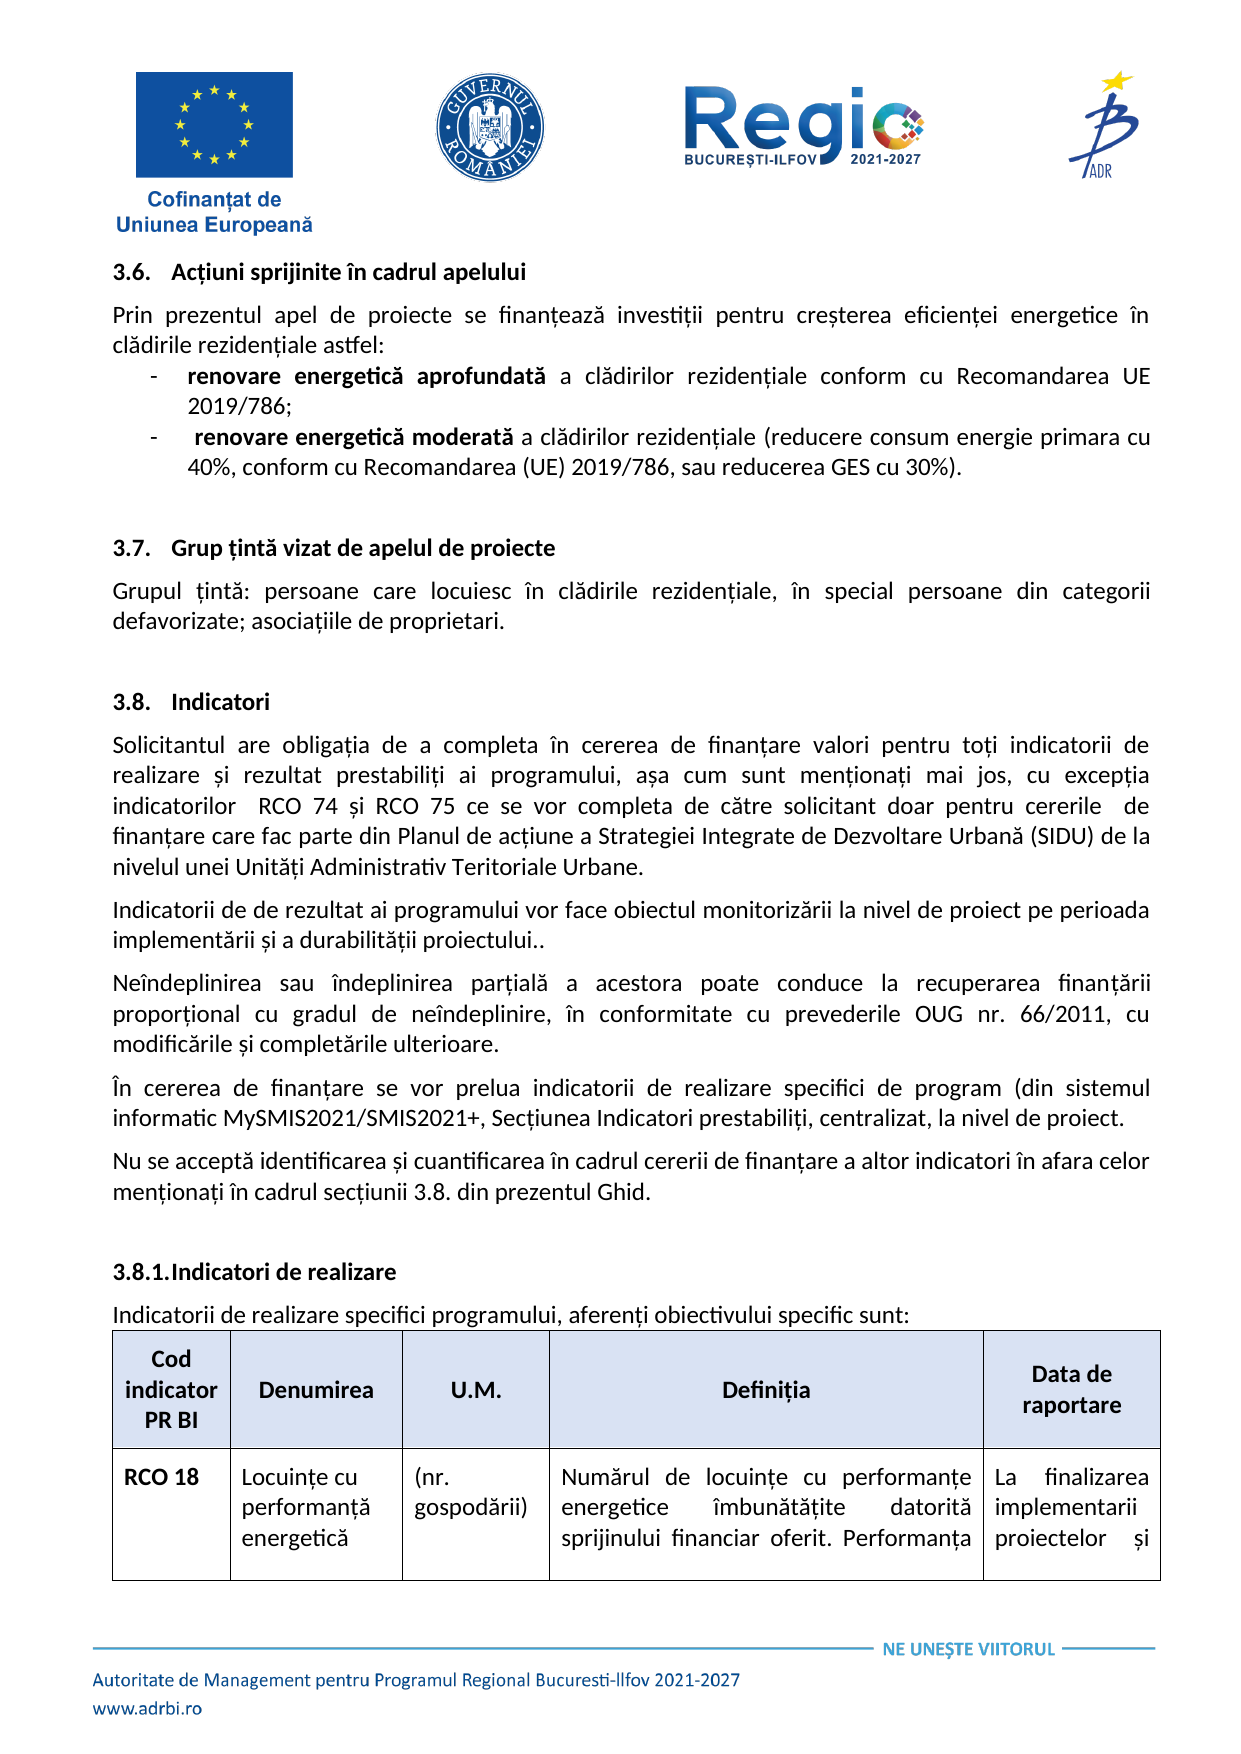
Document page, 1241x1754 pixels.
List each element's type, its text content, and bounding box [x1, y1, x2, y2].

text Solicitantul are obligația de a completa în cererea de finanțare valori pentru toți indicatorii de realizare și rezultat prestabiliți ai programului, așa cum sunt menționați mai jos, cu excepția indicatorilor RCO 74 și RCO 75 ce se vor completa de către solicitant doar pentru cererile de finanțare care fac parte din Planul de acțiune a Strategiei Integrate de Dezvoltare Urbană (SIDU) de la nivelul unei Unități Administrativ Teritoriale Urbane. [112, 729, 1152, 882]
subtitle 3.8. Indicatori [112, 686, 1152, 716]
table_header Data de raportare [984, 1331, 1160, 1447]
table_header U.M. [403, 1331, 549, 1447]
table_cell Locuințe cu performanță energetică îmbunătățită [231, 1449, 402, 1580]
text Nu se acceptă identificarea și cuantificarea în cadrul cererii de finanțare a altor indicatori în afara celor menționați în cadrul secțiunii 3.8. din prezentul Ghid. [112, 1145, 1152, 1206]
table_header Denumirea [231, 1331, 402, 1447]
list renovare energetică aprofundată a clădirilor rezidențiale conform cu Recomandarea UE 2019/786; [150, 360, 1152, 421]
table_cell (nr. gospodării) [403, 1449, 549, 1580]
picture [92, 1642, 1156, 1715]
text Indicatorii de realizare specifici programului, aferenți obiectivului specific sunt: [112, 1299, 1152, 1330]
table_cell RCO 18 [113, 1449, 230, 1580]
subtitle 3.8.1. Indicatori de realizare [112, 1256, 1152, 1287]
list renovare energetică moderată a clădirilor rezidențiale (reducere consum energie primara cu 40%, conform cu Recomandarea (UE) 2019/786, sau reducerea GES cu 30%). [150, 421, 1152, 482]
text Indicatorii de de rezultat ai programului vor face obiectul monitorizării la nivel de proiect pe perioada implementării și a durabilității proiectului.. [112, 894, 1152, 955]
text Grupul ţintă: persoane care locuiesc în clădirile rezidențiale, în special persoane din categorii defavorizate; asociațiile de proprietari. [112, 575, 1152, 636]
table_cell La finalizarea implementarii proiectelor și eliberarea certificatului de performanță energetică. [984, 1449, 1160, 1580]
text Neîndeplinirea sau îndeplinirea parțială a acestora poate conduce la recuperarea finanţării proporţional cu gradul de neîndeplinire, în conformitate cu prevederile OUG nr. 66/2011, cu modificările şi completările ulterioare. [112, 968, 1152, 1059]
table_header Cod indicator PR BI [113, 1331, 230, 1447]
picture [112, 70, 1141, 236]
subtitle 3.6. Acțiuni sprijinite în cadrul apelului [112, 256, 1152, 286]
text În cererea de finanţare se vor prelua indicatorii de realizare specifici de program (din sistemul informatic MySMIS2021/SMIS2021+, Secțiunea Indicatori prestabiliți, centralizat, la nivel de proiect. [112, 1072, 1152, 1133]
text Prin prezentul apel de proiecte se finanțează investiții pentru creșterea eficienței energetice în clădirile rezidențiale astfel: [112, 299, 1152, 360]
table_header Definiția [550, 1331, 983, 1447]
subtitle 3.7. Grup țintă vizat de apelul de proiecte [112, 532, 1152, 562]
